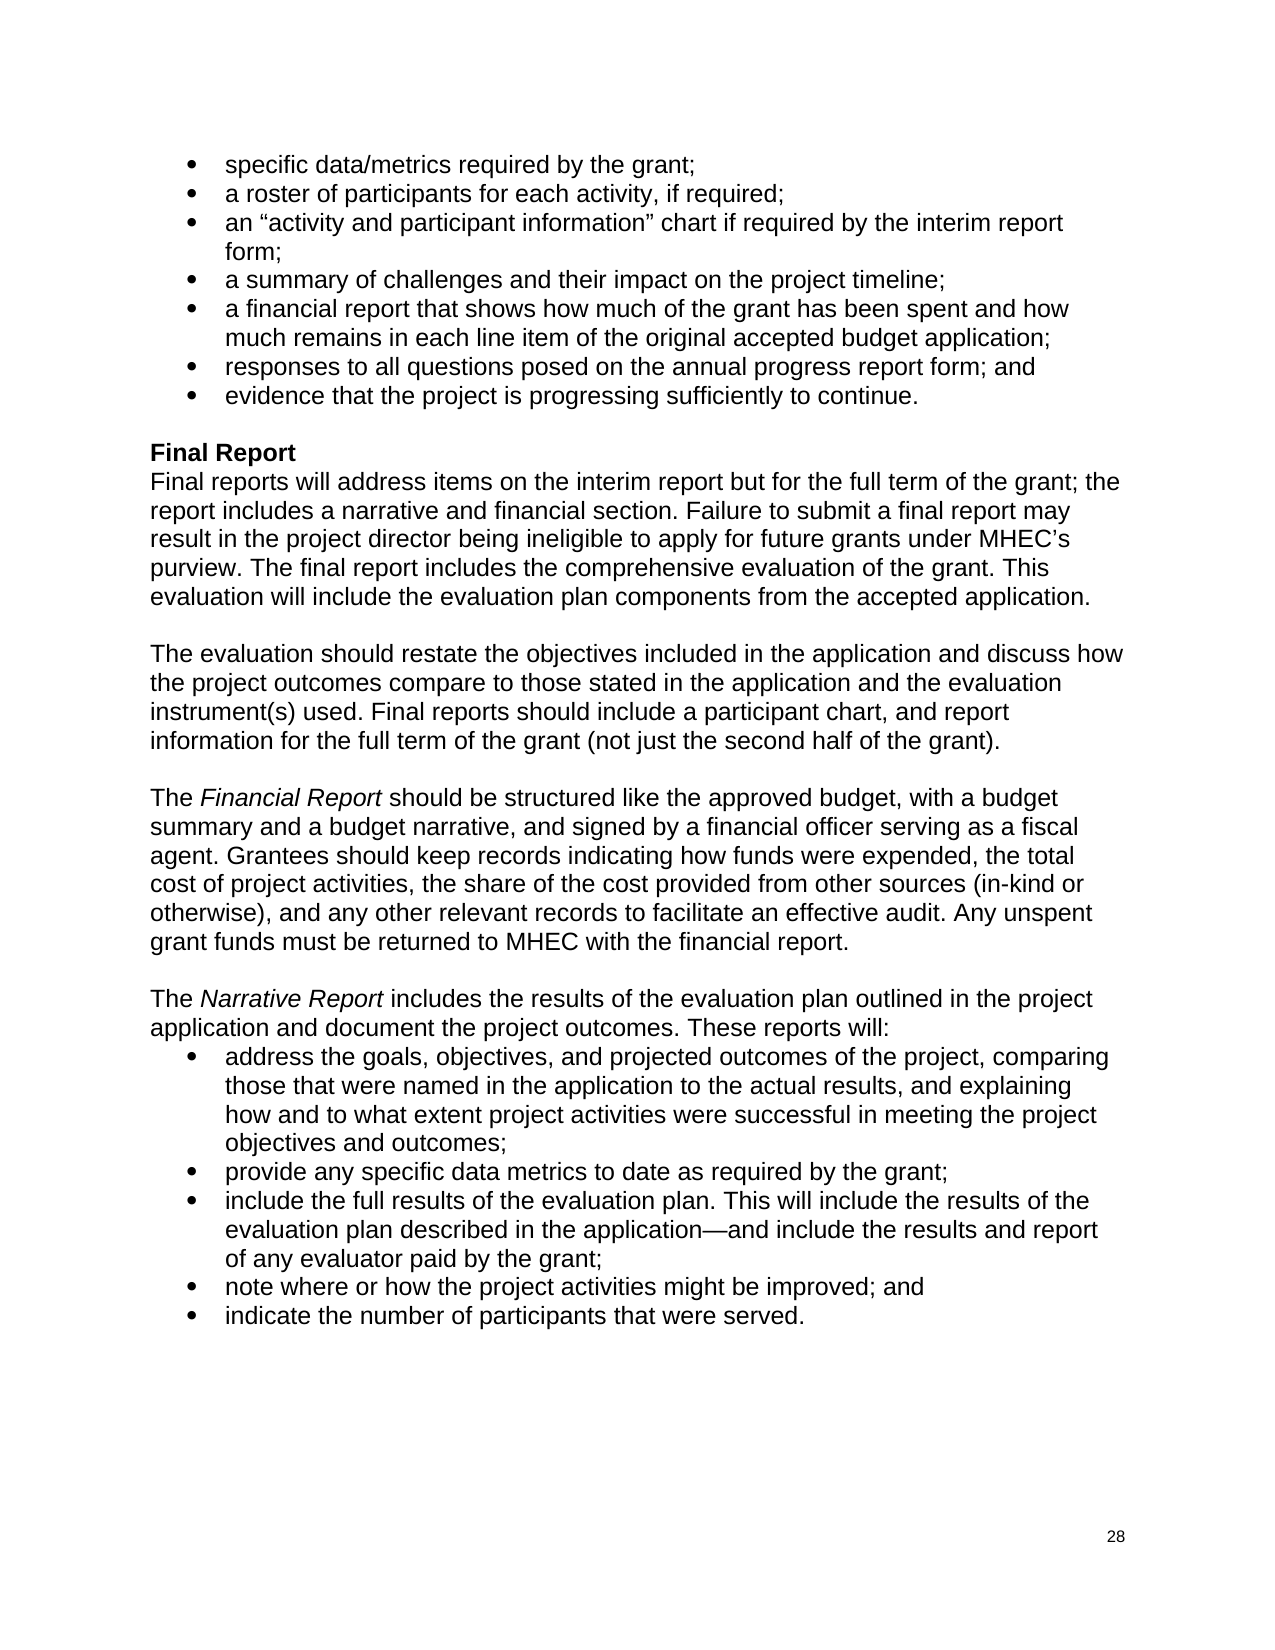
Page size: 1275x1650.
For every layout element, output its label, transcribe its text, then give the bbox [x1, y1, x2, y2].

text The Financial Report should be structured like the approved budget, with a budget summary and a budget narrative, and signed by a financial officer serving as a fiscal agent. Grantees should keep records indicating how funds were expended, the total cost of project activities, the share of the cost provided from other sources (in-kind or otherwise), and any other relevant records to facilitate an effective audit. Any unspent grant funds must be returned to MHEC with the financial report. [150, 783, 1125, 956]
list responses to all questions posed on the annual progress report form; and [187, 352, 1125, 381]
list address the goals, objectives, and projected outcomes of the project, comparing those that were named in the application to the actual results, and explaining how and to what extent project activities were successful in meeting the project objectives and outcomes; [187, 1042, 1125, 1157]
list note where or how the project activities might be improved; and [187, 1272, 1125, 1301]
list indicate the number of participants that were served. [187, 1301, 1125, 1330]
text Final Report [150, 438, 1125, 467]
list provide any specific data metrics to date as required by the grant; [187, 1157, 1125, 1186]
text The evaluation should restate the objectives included in the application and discuss how the project outcomes compare to those stated in the application and the evaluation instrument(s) used. Final reports should include a participant chart, and report information for the full term of the grant (not just the second half of the grant). [150, 639, 1125, 754]
list specific data/metrics required by the grant; [187, 150, 1125, 179]
text application and document the project outcomes. These reports will: [150, 1013, 1125, 1042]
text The Narrative Report includes the results of the evaluation plan outlined in the project [150, 984, 1125, 1013]
list include the full results of the evaluation plan. This will include the results of the evaluation plan described in the application—and include the results and report of any evaluator paid by the grant; [187, 1186, 1125, 1272]
text Final reports will address items on the interim report but for the full term of the grant; the report includes a narrative and financial section. Failure to submit a final report may result in the project director being ineligible to apply for future grants under MHEC’s purview. The final report includes the comprehensive evaluation of the grant. This evaluation will include the evaluation plan components from the accepted application. [150, 467, 1125, 611]
list a roster of participants for each activity, if required; [187, 179, 1125, 208]
list an “activity and participant information” chart if required by the interim report form; [187, 208, 1125, 265]
list evidence that the project is progressing sufficiently to continue. [187, 381, 1125, 409]
list a summary of challenges and their impact on the project timeline; [187, 265, 1125, 294]
list a financial report that shows how much of the grant has been spent and how much remains in each line item of the original accepted budget application; [187, 294, 1125, 352]
